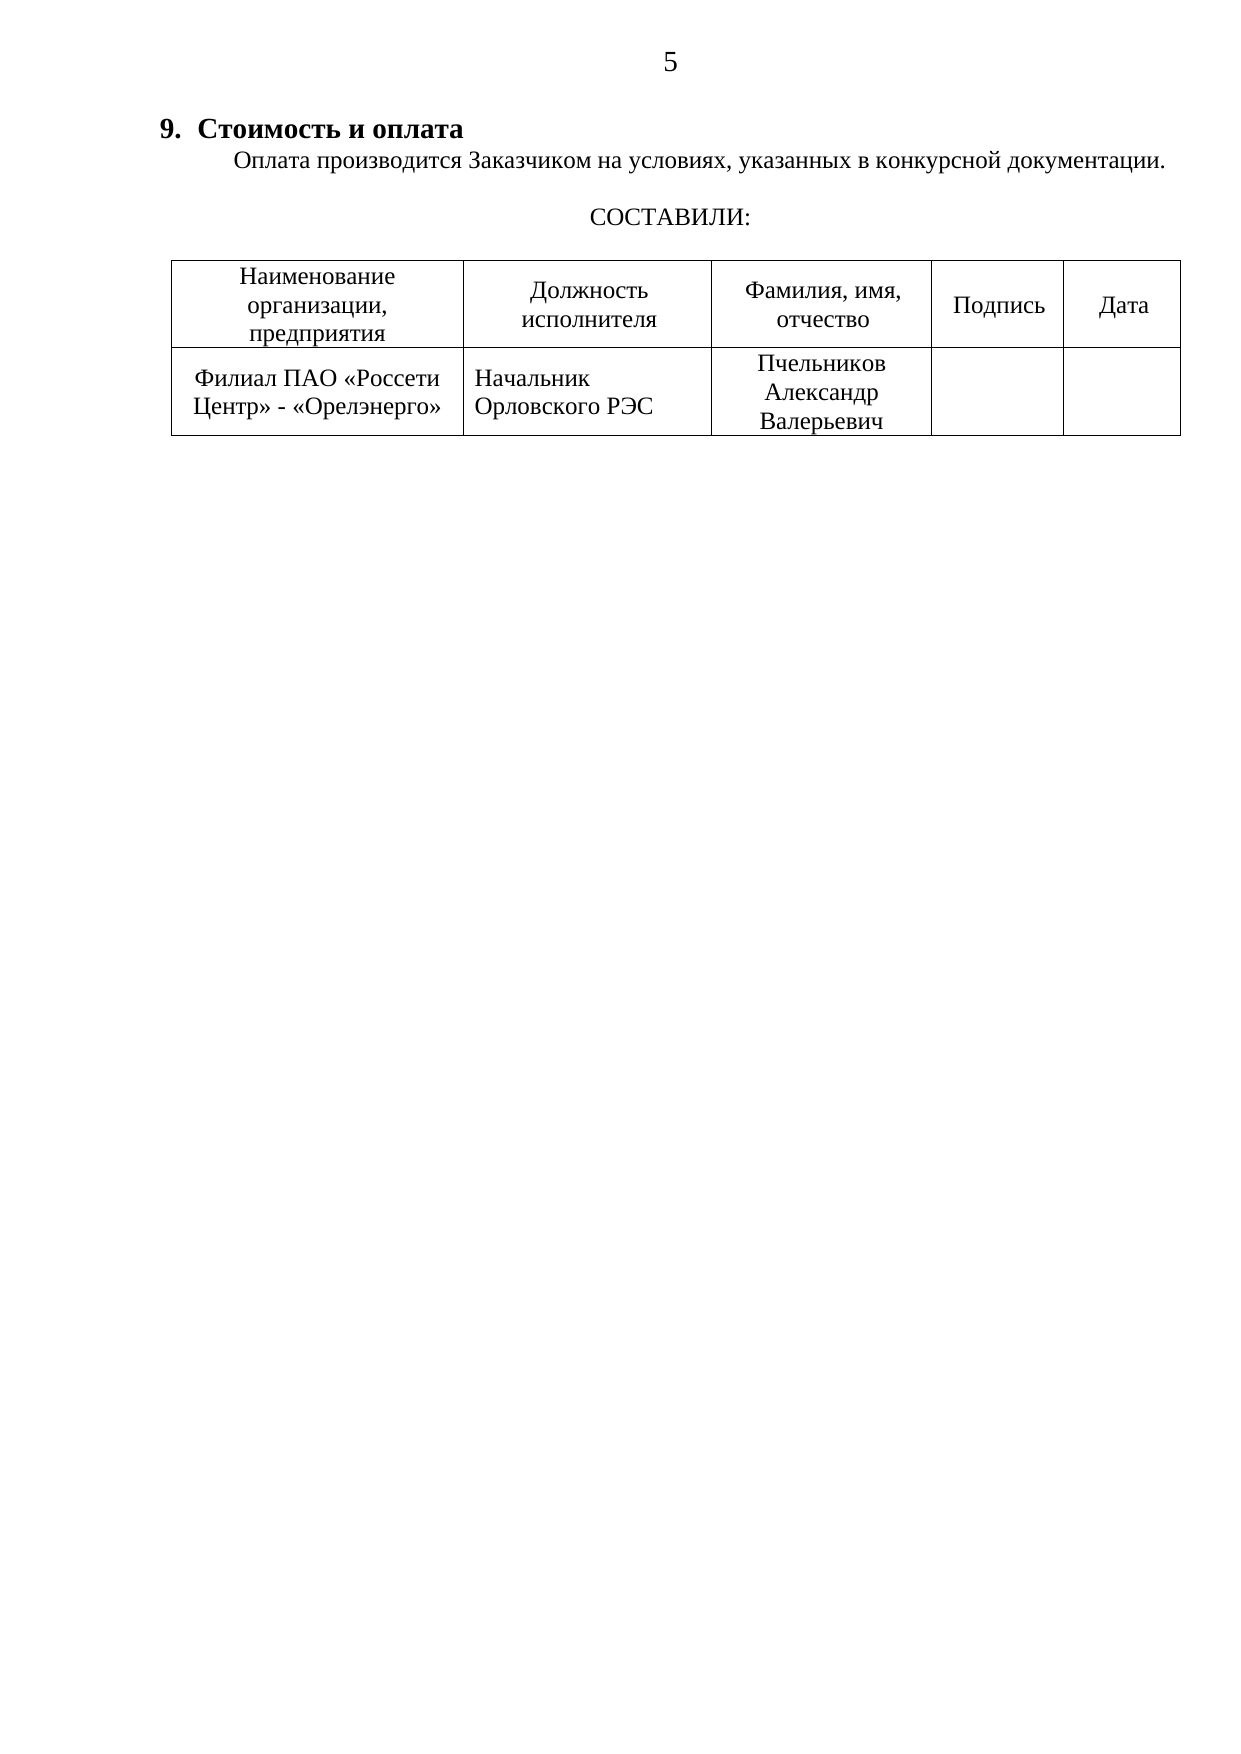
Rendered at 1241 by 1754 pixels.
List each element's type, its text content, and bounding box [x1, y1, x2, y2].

table_cell [932, 348, 1063, 434]
table_cell Пчельников Александр Валерьевич [712, 348, 931, 434]
table_cell [1064, 348, 1180, 434]
table_header Фамилия, имя, отчество [712, 261, 931, 347]
table_header Наименование организации, предприятия [172, 261, 463, 347]
text Оплата производится Заказчиком на условиях, указанных в конкурсной документации. [159, 145, 1181, 174]
table_header Должность исполнителя [464, 261, 711, 347]
table_cell Начальник Орловского РЭС [464, 348, 711, 434]
table_header Подпись [932, 261, 1063, 347]
table_cell Филиал ПАО «Россети Центр» - «Орелэнерго» [172, 348, 463, 434]
text СОСТАВИЛИ: [159, 202, 1181, 231]
table_header Дата [1064, 261, 1180, 347]
subtitle Стоимость и оплата [159, 111, 1181, 145]
